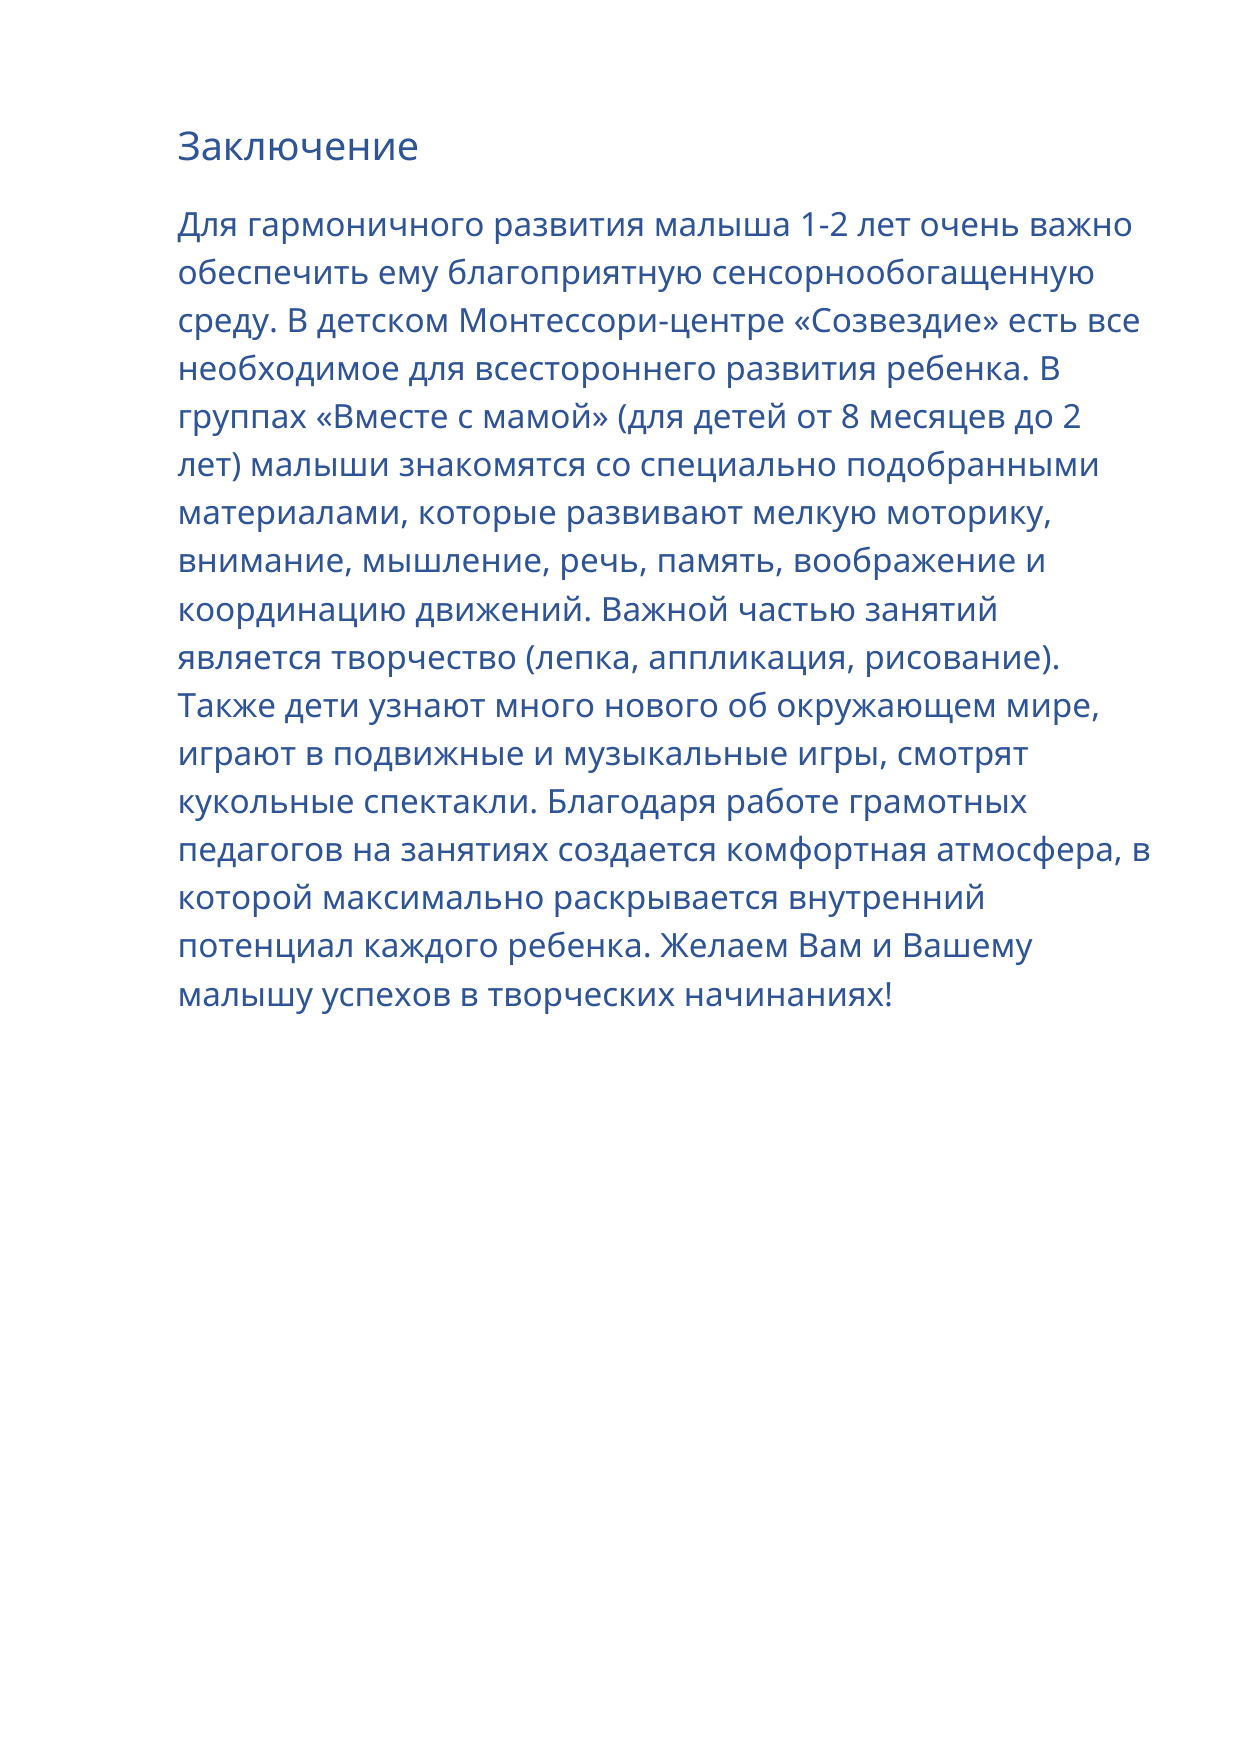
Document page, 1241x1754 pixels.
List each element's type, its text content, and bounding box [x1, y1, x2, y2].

text Для гармоничного развития малыша 1-2 лет очень важно обеспечить ему благоприятную сенсорнообогащенную среду. В детском Монтессори-центре «Созвездие» есть все необходимое для всестороннего развития ребенка. В группах «Вместе с мамой» (для детей от 8 месяцев до 2 лет) малыши знакомятся со специально подобранными материалами, которые развивают мелкую моторику, внимание, мышление, речь, память, воображение и координацию движений. Важной частью занятий является творчество (лепка, аппликация, рисование). Также дети узнают много нового об окружающем мире, играют в подвижные и музыкальные игры, смотрят кукольные спектакли. Благодаря работе грамотных педагогов на занятиях создается комфортная атмосфера, в которой максимально раскрывается внутренний потенциал каждого ребенка. Желаем Вам и Вашему малышу успехов в творческих начинаниях! [177, 200, 1152, 1016]
text Заключение [177, 118, 1152, 172]
